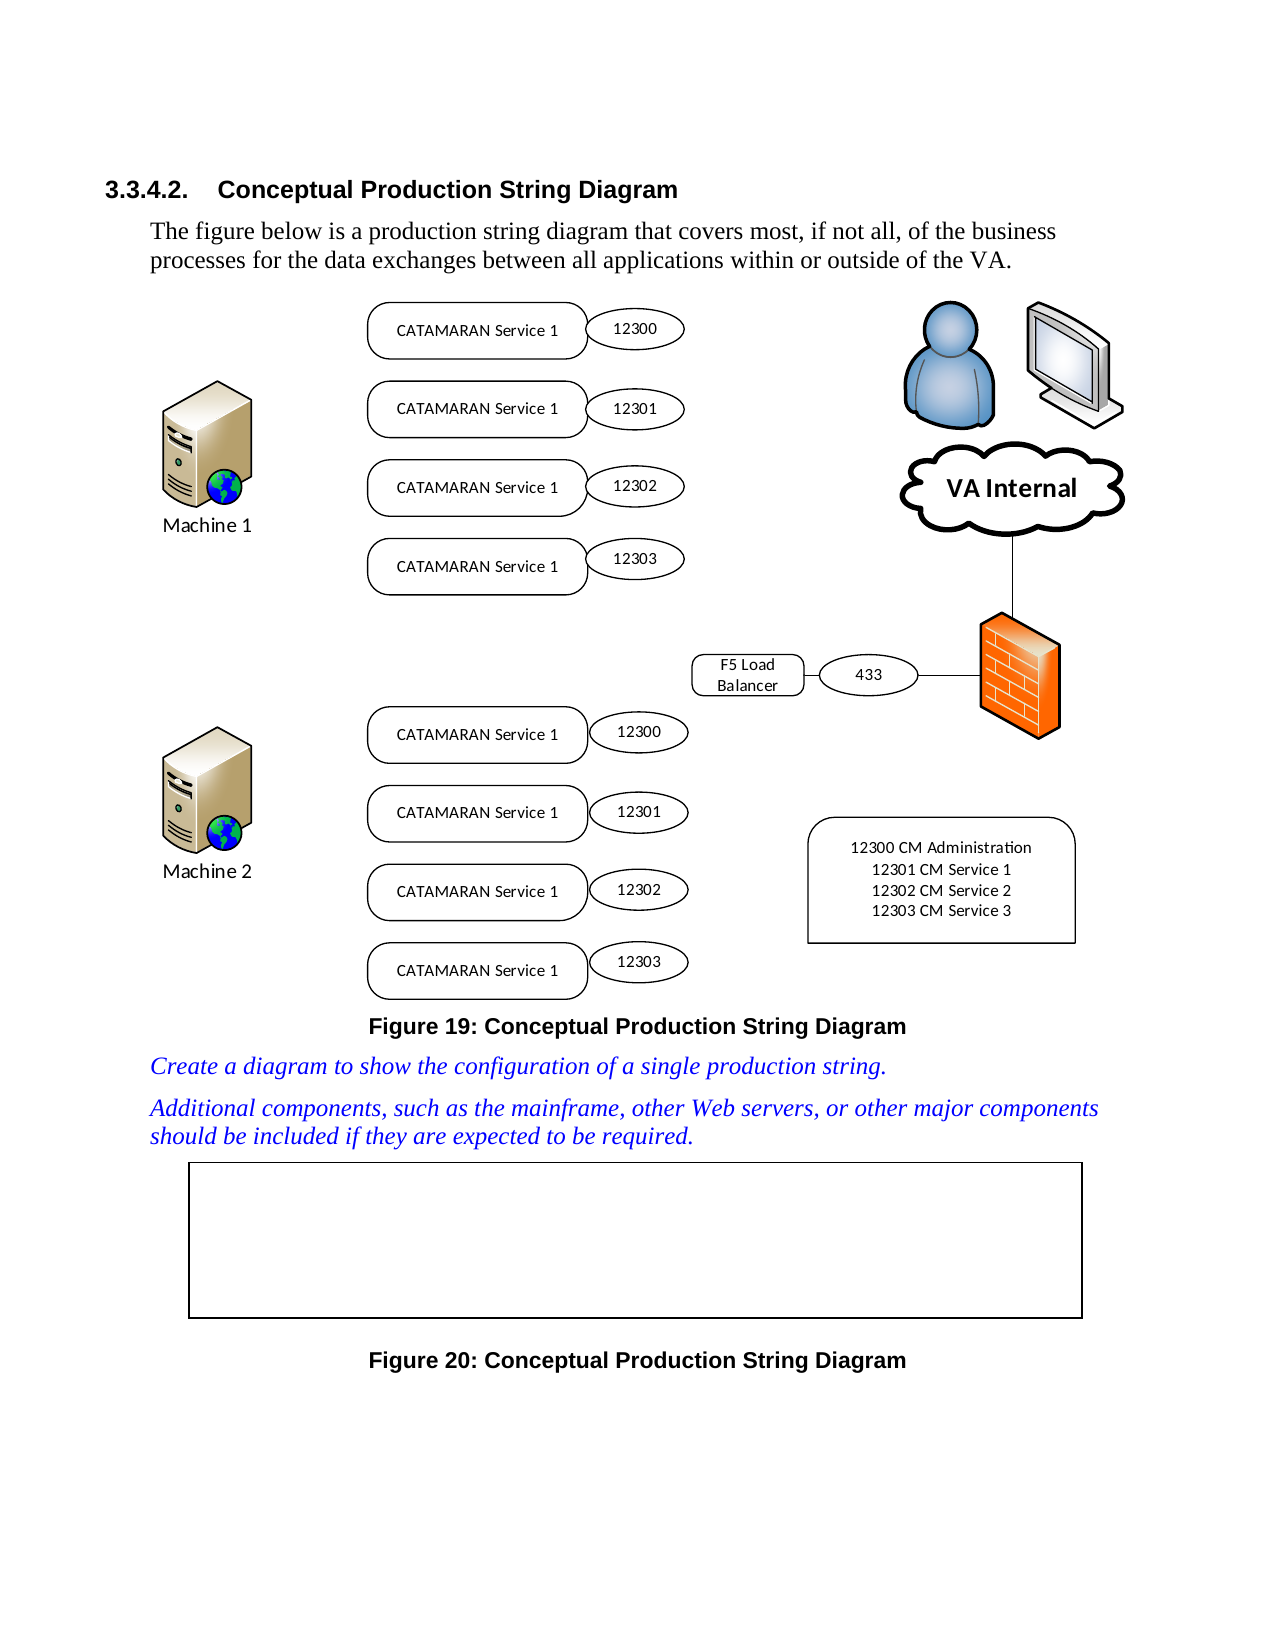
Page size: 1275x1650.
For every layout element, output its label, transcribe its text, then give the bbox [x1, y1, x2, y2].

text The figure below is a production string diagram that covers most, if not all, of the business processes for the data exchanges between all applications within or outside of the VA. [150, 216, 1125, 274]
text Additional components, such as the mainframe, other Web servers, or other major components should be included if they are expected to be required. [150, 1093, 1125, 1150]
text Figure 19: Conceptual Production String Diagram [150, 1013, 1125, 1039]
text Create a diagram to show the configuration of a single production string. [150, 1051, 1125, 1080]
subtitle Conceptual Production String Diagram [105, 175, 1125, 204]
text Figure 20: Conceptual Production String Diagram [150, 1347, 1125, 1373]
